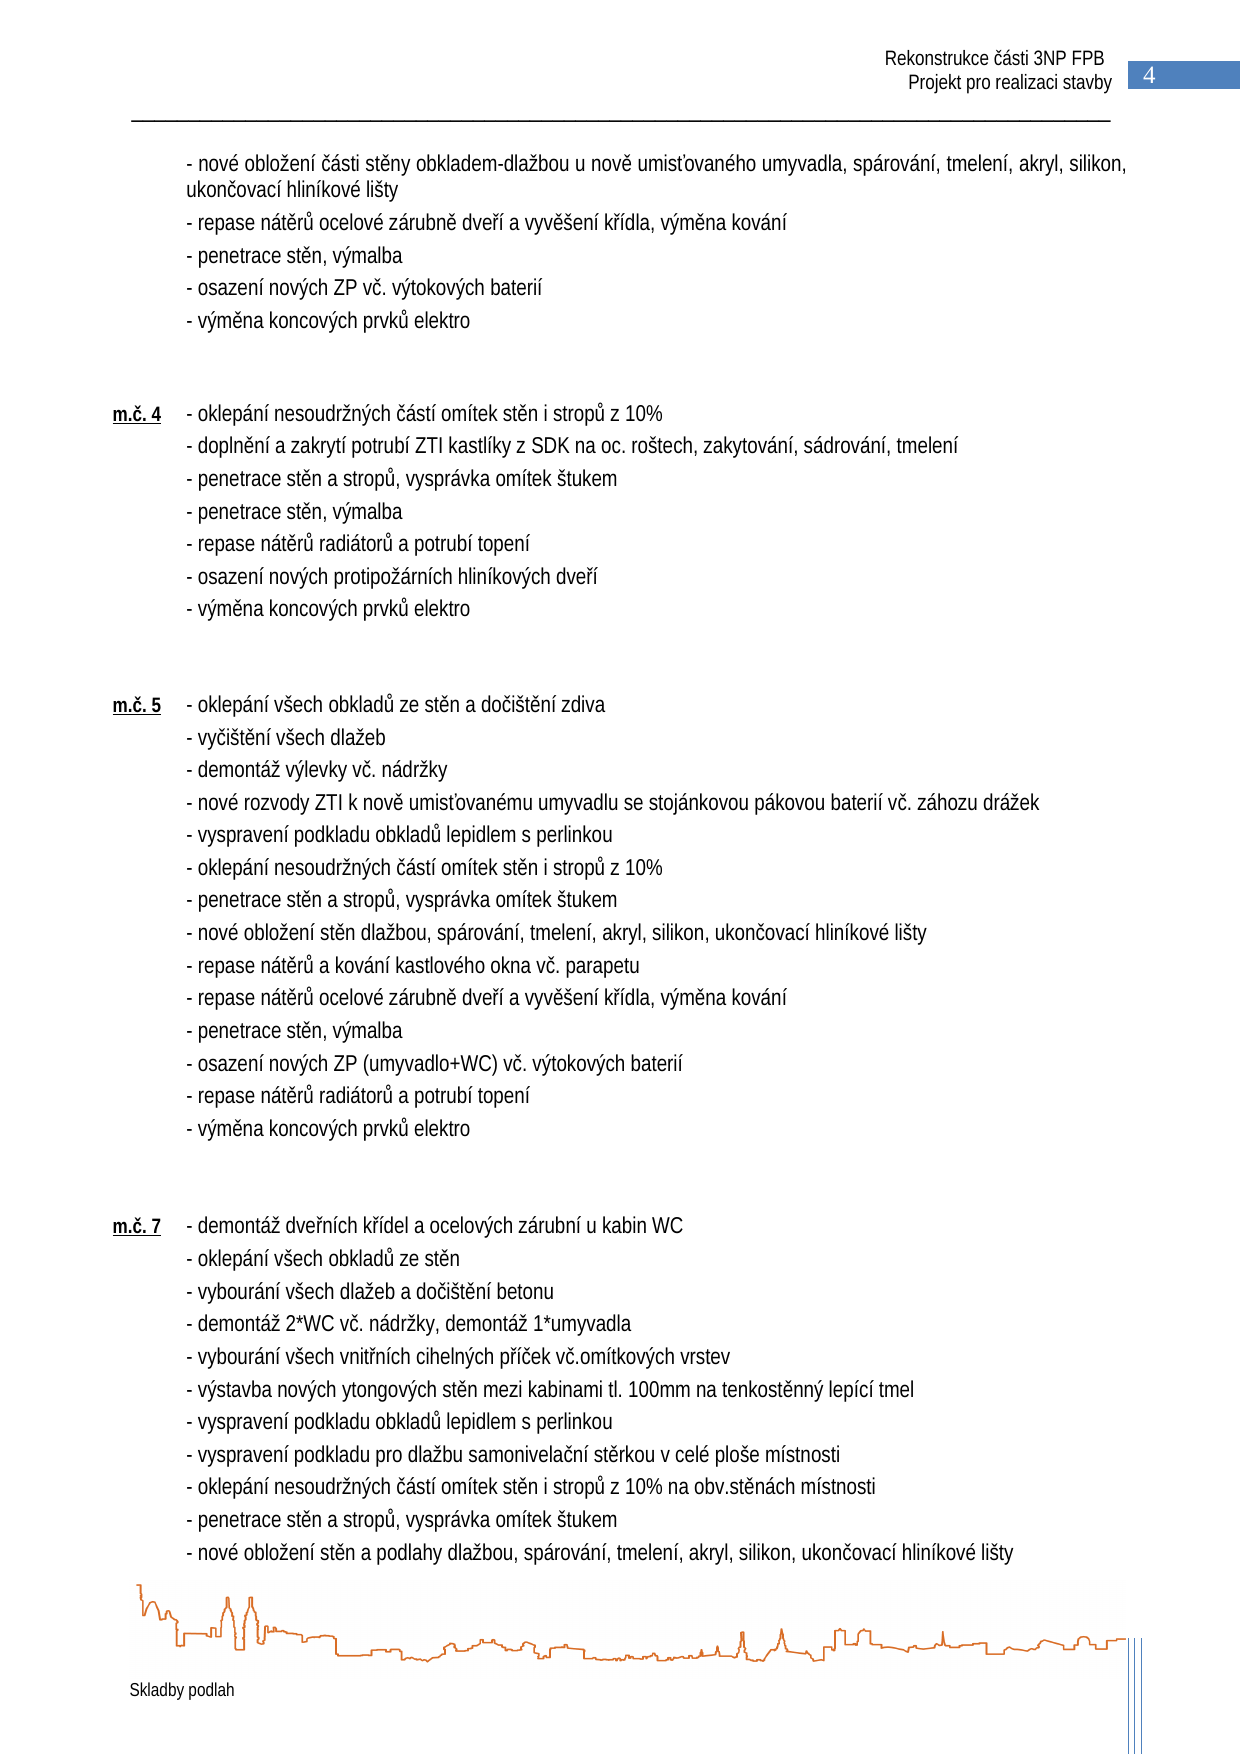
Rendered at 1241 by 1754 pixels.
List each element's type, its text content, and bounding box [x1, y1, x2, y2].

text - repase nátěrů a kování kastlového okna vč. parapetu [112, 952, 1128, 978]
text - výměna koncových prvků elektro [112, 595, 1128, 622]
text - doplnění a zakrytí potrubí ZTI kastlíky z SDK na oc. roštech, zakytování, sádrování, tmelení [112, 432, 1128, 459]
text - vybourání všech dlažeb a dočištění betonu [112, 1278, 1128, 1304]
text - nové rozvody ZTI k nově umisťovanému umyvadlu se stojánkovou pákovou baterií vč. záhozu drážek [112, 789, 1128, 815]
text - výměna koncových prvků elektro [112, 1115, 1128, 1141]
text - repase nátěrů ocelové zárubně dveří a vyvěšení křídla, výměna kování [112, 984, 1128, 1011]
text - vyčištění všech dlažeb [112, 723, 1128, 750]
text - výměna koncových prvků elektro [112, 307, 1128, 333]
text - repase nátěrů radiátorů a potrubí topení [112, 1082, 1128, 1108]
text - penetrace stěn, výmalba [112, 1017, 1128, 1043]
text m.č. 7 - demontáž dveřních křídel a ocelových zárubní u kabin WC [112, 1212, 1128, 1239]
text - vyspravení podkladu pro dlažbu samonivelační stěrkou v celé ploše místnosti [112, 1441, 1128, 1467]
text - oklepání nesoudržných částí omítek stěn i stropů z 10% [112, 854, 1128, 880]
text - oklepání nesoudržných částí omítek stěn i stropů z 10% na obv.stěnách místnosti [112, 1473, 1128, 1500]
text - nové obložení stěn dlažbou, spárování, tmelení, akryl, silikon, ukončovací hliníkové lišty [112, 919, 1128, 945]
text - penetrace stěn a stropů, vysprávka omítek štukem [112, 465, 1128, 491]
text - repase nátěrů radiátorů a potrubí topení [112, 530, 1128, 557]
text - vyspravení podkladu obkladů lepidlem s perlinkou [112, 821, 1128, 848]
text - penetrace stěn a stropů, vysprávka omítek štukem [112, 1506, 1128, 1532]
text - penetrace stěn, výmalba [112, 498, 1128, 524]
text - osazení nových protipožárních hliníkových dveří [112, 563, 1128, 589]
text - nové obložení části stěny obkladem-dlažbou u nově umisťovaného umyvadla, spárování, tmelení, akryl, silikon, ukončovací hliníkové lišty [186, 150, 1128, 203]
text - penetrace stěn, výmalba [112, 242, 1128, 268]
text - vyspravení podkladu obkladů lepidlem s perlinkou [112, 1408, 1128, 1434]
text - vybourání všech vnitřních cihelných příček vč.omítkových vrstev [112, 1343, 1128, 1369]
text - demontáž výlevky vč. nádržky [112, 756, 1128, 782]
text m.č. 5 - oklepání všech obkladů ze stěn a dočištění zdiva [112, 691, 1128, 717]
text - penetrace stěn a stropů, vysprávka omítek štukem [112, 886, 1128, 913]
text - oklepání všech obkladů ze stěn [112, 1245, 1128, 1271]
text - výstavba nových ytongových stěn mezi kabinami tl. 100mm na tenkostěnný lepící tmel [186, 1376, 1128, 1402]
text - nové obložení stěn a podlahy dlažbou, spárování, tmelení, akryl, silikon, ukončovací hliníkové lišty [112, 1538, 1128, 1565]
text - repase nátěrů ocelové zárubně dveří a vyvěšení křídla, výměna kování [112, 209, 1128, 235]
text - demontáž 2*WC vč. nádržky, demontáž 1*umyvadla [112, 1310, 1128, 1337]
text - osazení nových ZP (umyvadlo+WC) vč. výtokových baterií [112, 1049, 1128, 1076]
text m.č. 4 - oklepání nesoudržných částí omítek stěn i stropů z 10% [112, 400, 1128, 426]
text - osazení nových ZP vč. výtokových baterií [112, 274, 1128, 301]
